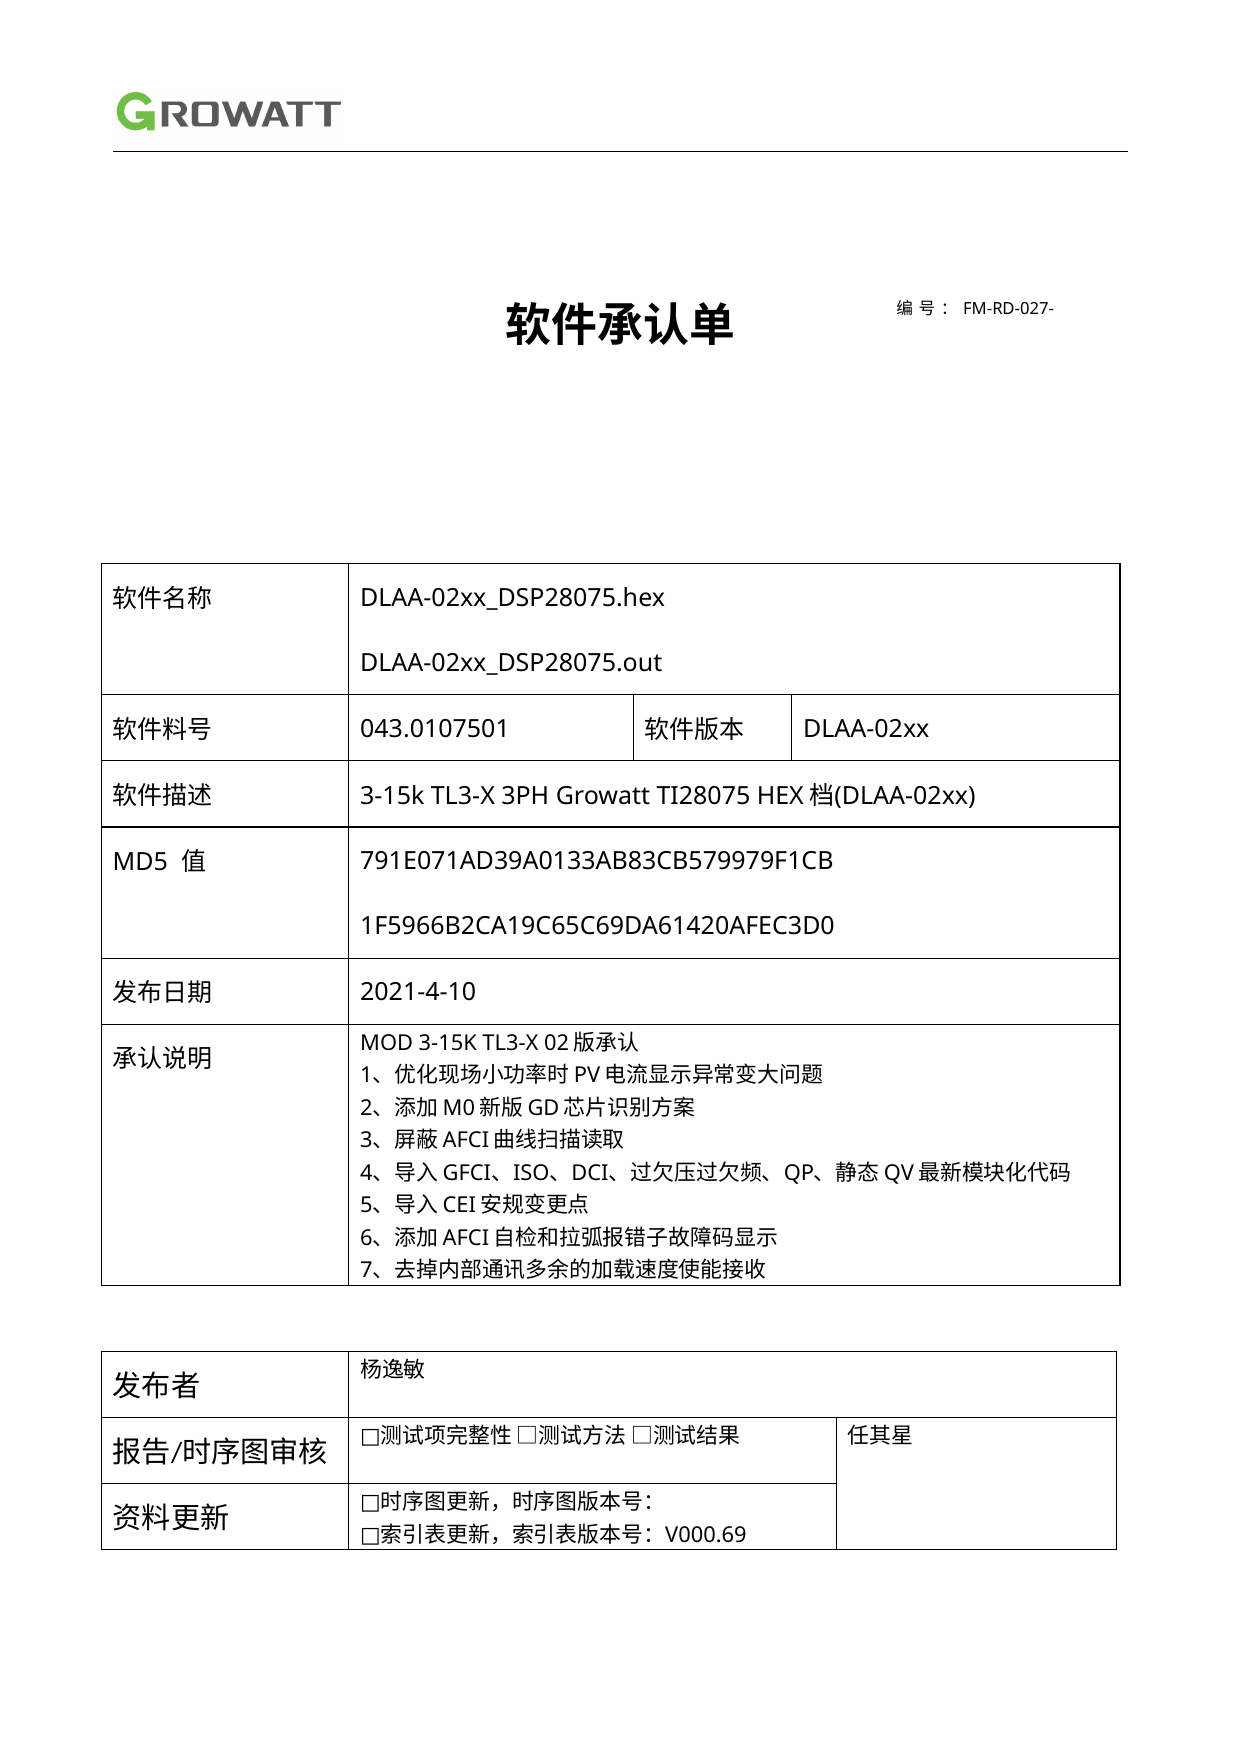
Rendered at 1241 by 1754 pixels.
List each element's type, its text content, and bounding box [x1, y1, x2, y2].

table_cell 软件料号 [102, 695, 348, 760]
table_cell 791E071AD39A0133AB83CB579979F1CB 1F5966B2CA19C65C69DA61420AFEC3D0 [349, 828, 1119, 957]
table_header 杨逸敏 [349, 1352, 1116, 1417]
subtitle 软件承认单 [112, 273, 1128, 370]
table_cell 报告/时序图审核 [102, 1418, 348, 1483]
table_cell □时序图更新，时序图版本号： □索引表更新，索引表版本号：V000.69 [349, 1484, 836, 1549]
table_cell 软件版本 [634, 695, 791, 760]
table_cell 3-15k TL3-X 3PH Growatt TI28075 HEX档(DLAA-02xx) [349, 761, 1119, 826]
picture [112, 88, 343, 139]
table_cell 承认说明 [102, 1025, 348, 1284]
table_header 软件名称 [102, 564, 348, 694]
table_cell 软件描述 [102, 761, 348, 826]
table_cell 发布日期 [102, 959, 348, 1023]
table_header 发布者 [102, 1352, 348, 1417]
table_cell 资料更新 [102, 1484, 348, 1549]
table_cell 043.0107501 [349, 695, 633, 760]
table_header DLAA-02xx_DSP28075.hex DLAA-02xx_DSP28075.out [349, 564, 1119, 694]
table_cell 2021-4-10 [349, 959, 1119, 1023]
table_cell MD5 值 [102, 828, 348, 957]
table_cell 任其星 [837, 1418, 1116, 1549]
table_cell MOD 3-15K TL3-X 02版承认 1、优化现场小功率时PV电流显示异常变大问题 2、添加M0新版GD芯片识别方案 3、屏蔽AFCI曲线扫描读取 4、导入GFCI、ISO、DCI、过欠压过欠频、QP、静态QV最新模块化代码 5、导入CEI安规变更点 6、添加AFCI自检和拉弧报错子故障码显示 7、去掉内部通讯多余的加载速度使能接收 [349, 1025, 1119, 1284]
table_cell □测试项完整性 □测试方法 □测试结果 [349, 1418, 836, 1483]
table_cell DLAA-02xx [792, 695, 1119, 760]
